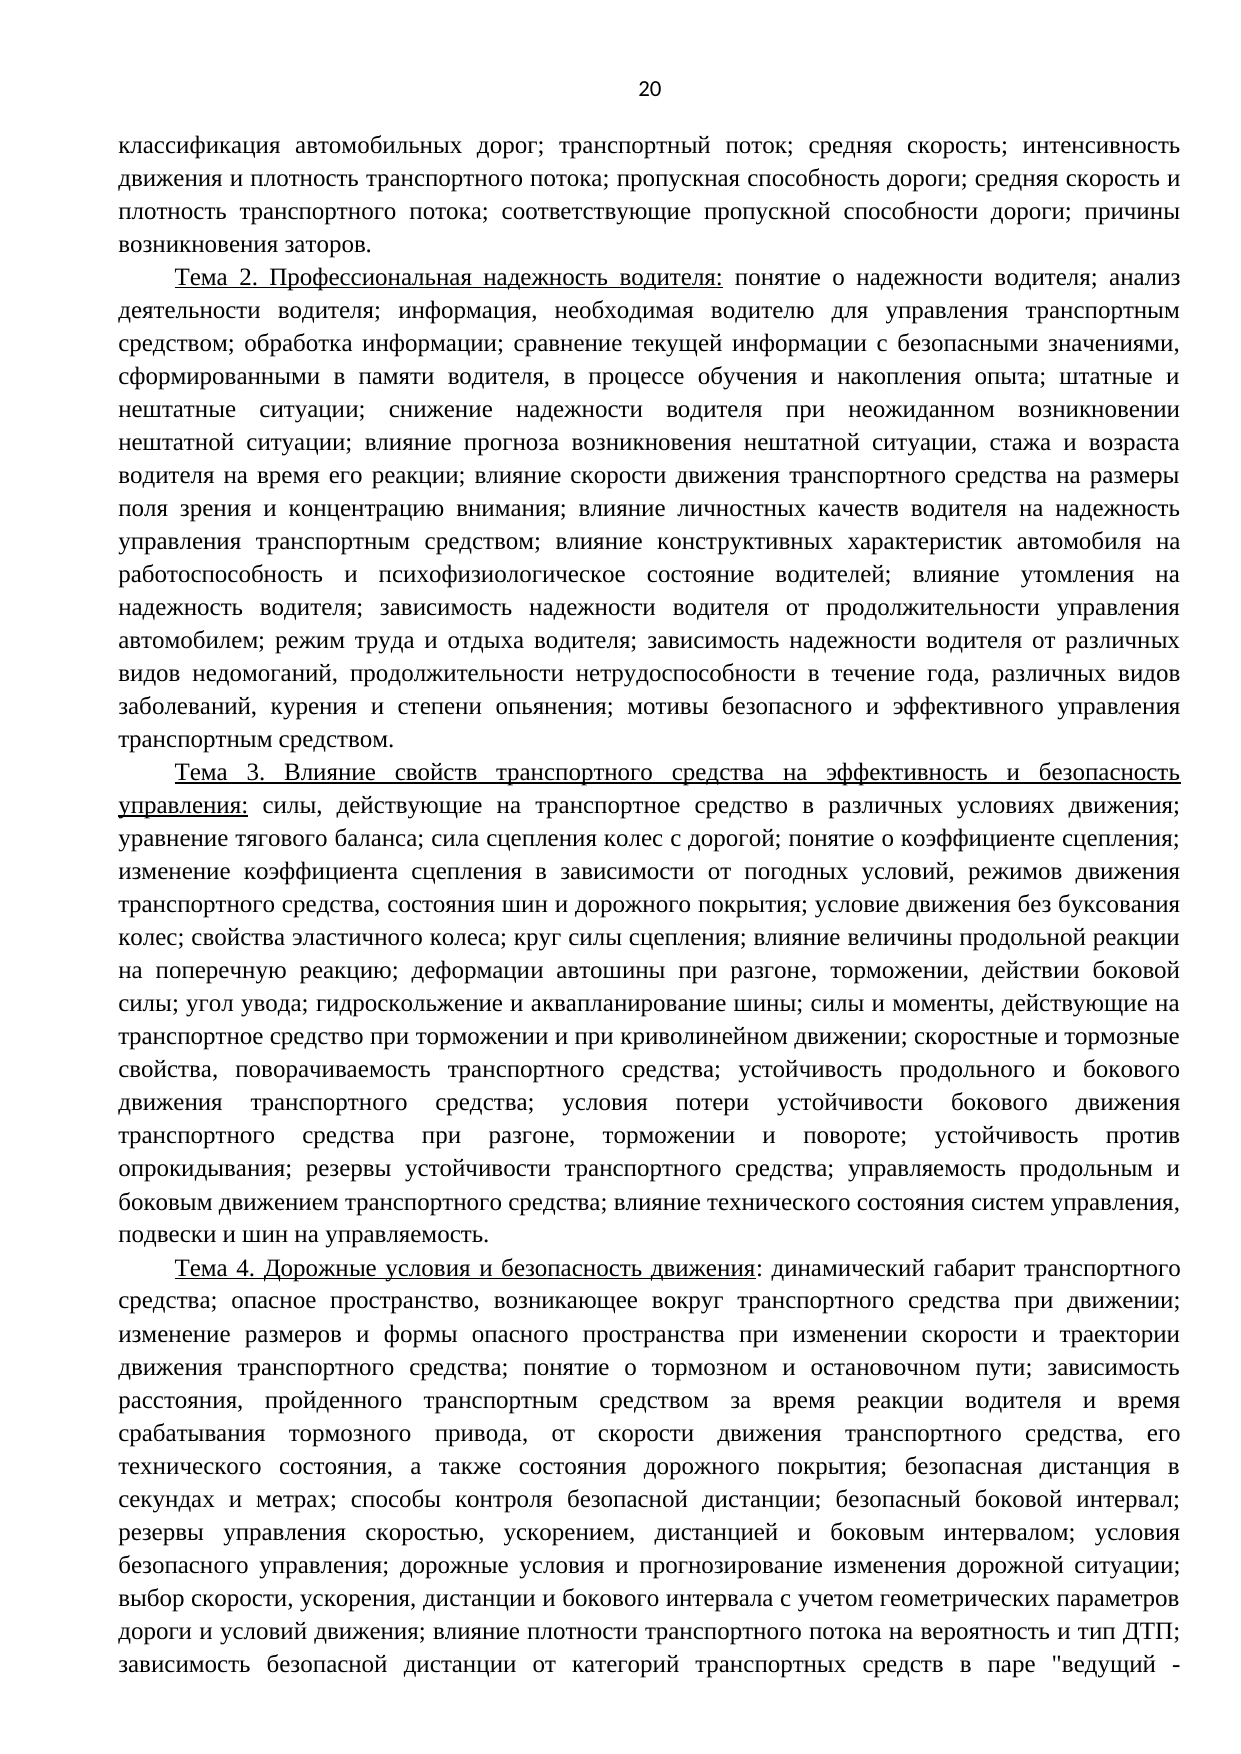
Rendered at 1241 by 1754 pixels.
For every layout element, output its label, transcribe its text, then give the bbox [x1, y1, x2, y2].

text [118, 1253, 1181, 1678]
text Тема 2. Профессиональная надежность водителя: понятие о надежности водителя; анализ деятельности водителя; информация, необходимая водителю для управления транспортным средством; обработка информации; сравнение текущей информации с безопасными значениями, сформированными в памяти водителя, в процессе обучения и накопления опыта; штатные и нештатные ситуации; снижение надежности водителя при неожиданном возникновении нештатной ситуации; влияние прогноза возникновения нештатной ситуации, стажа и возраста водителя на время его реакции; влияние скорости движения транспортного средства на размеры поля зрения и концентрацию внимания; влияние личностных качеств водителя на надежность управления транспортным средством; влияние конструктивных характеристик автомобиля на работоспособность и психофизиологическое состояние водителей; влияние утомления на надежность водителя; зависимость надежности водителя от продолжительности управления автомобилем; режим труда и отдыха водителя; зависимость надежности водителя от различных видов недомоганий, продолжительности нетрудоспособности в течение года, различных видов заболеваний, курения и степени опьянения; мотивы безопасного и эффективного управления транспортным средством. [118, 262, 1181, 753]
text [118, 130, 1181, 258]
text Тема 3. Влияние свойств транспортного средства на эффективность и безопасность управления: силы, действующие на транспортное средство в различных условиях движения; уравнение тягового баланса; сила сцепления колес с дорогой; понятие о коэффициенте сцепления; изменение коэффициента сцепления в зависимости от погодных условий, режимов движения транспортного средства, состояния шин и дорожного покрытия; условие движения без буксования колес; свойства эластичного колеса; круг силы сцепления; влияние величины продольной реакции на поперечную реакцию; деформации автошины при разгоне, торможении, действии боковой силы; угол увода; гидроскольжение и аквапланирование шины; силы и моменты, действующие на транспортное средство при торможении и при криволинейном движении; скоростные и тормозные свойства, поворачиваемость транспортного средства; устойчивость продольного и бокового движения транспортного средства; условия потери устойчивости бокового движения транспортного средства при разгоне, торможении и повороте; устойчивость против опрокидывания; резервы устойчивости транспортного средства; управляемость продольным и боковым движением транспортного средства; влияние технического состояния систем управления, подвески и шин на управляемость. [118, 757, 1181, 1248]
